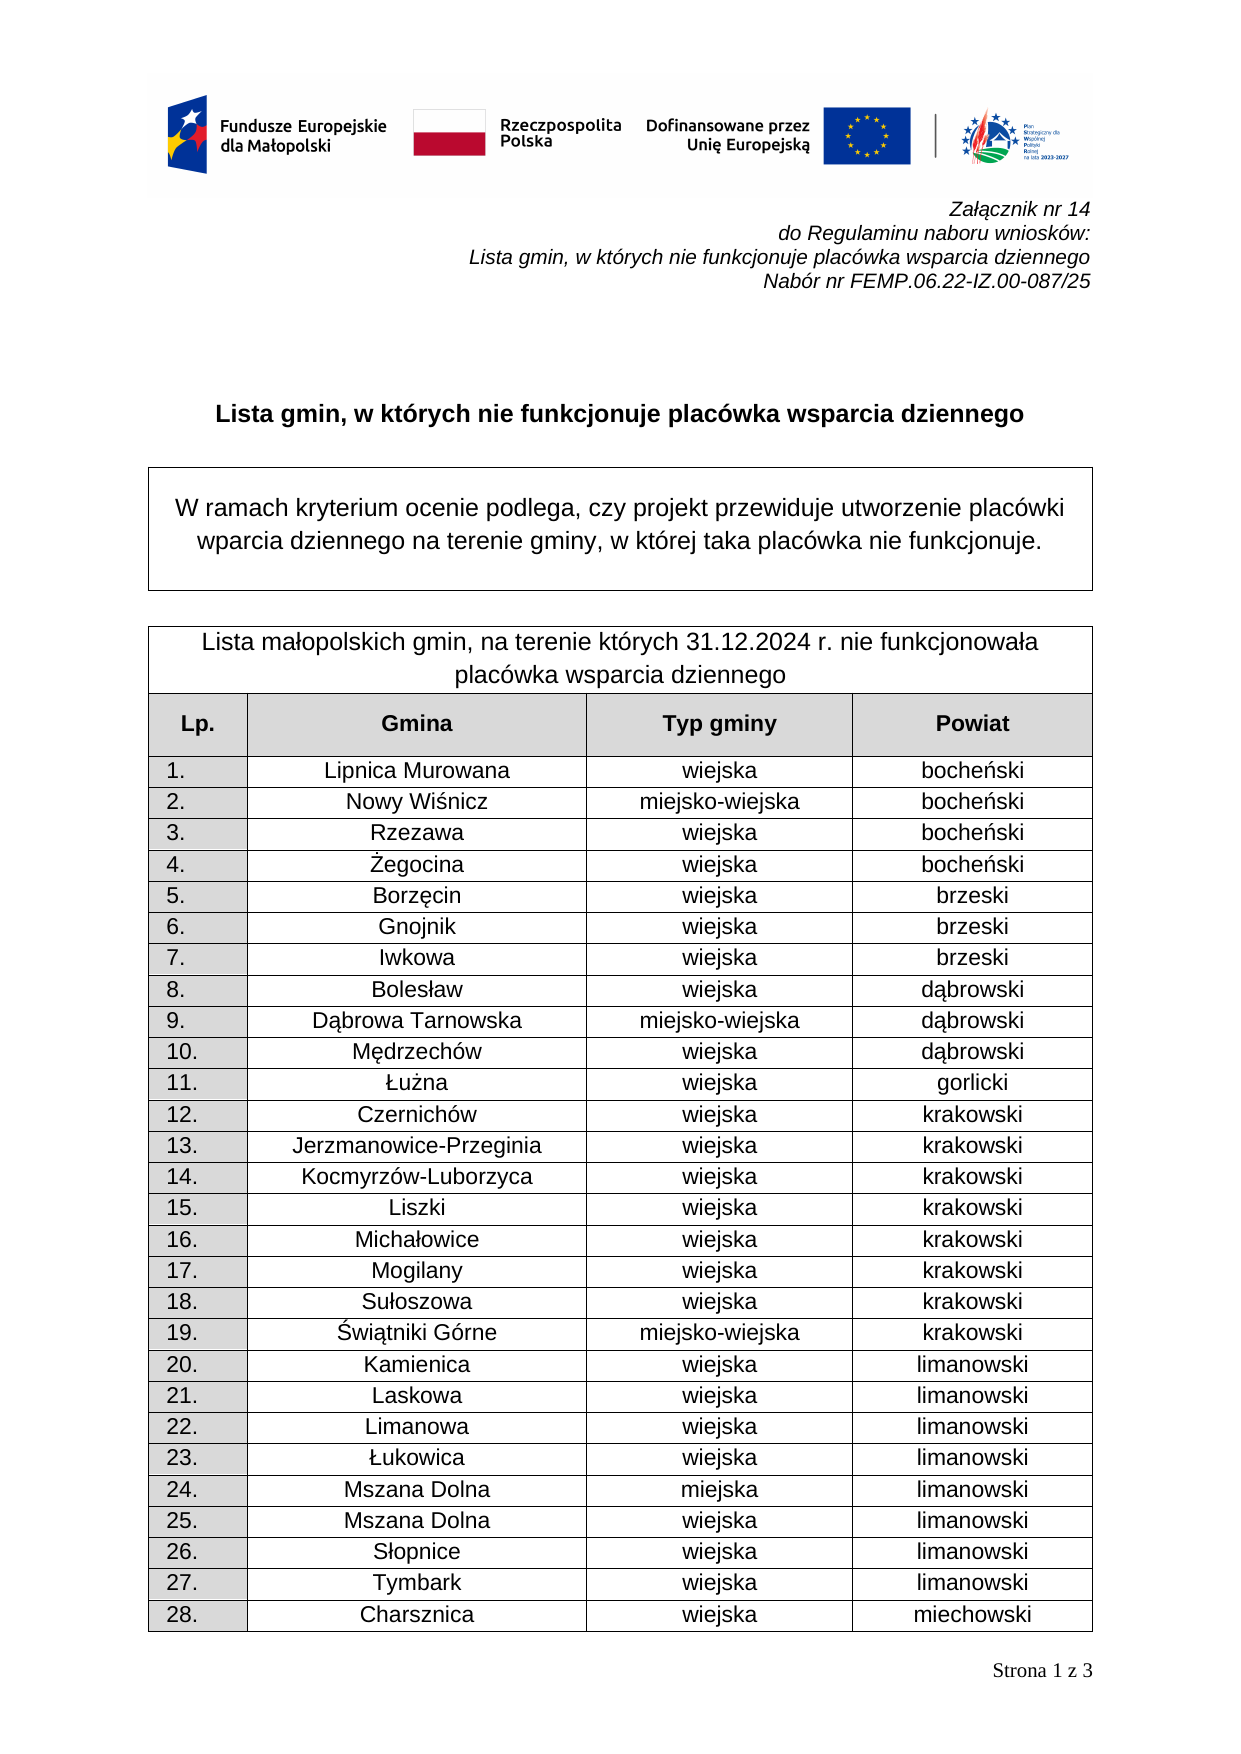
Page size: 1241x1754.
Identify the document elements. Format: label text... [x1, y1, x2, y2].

table_cell wiejska [587, 1538, 852, 1568]
table_cell Mszana Dolna [248, 1507, 586, 1537]
table_cell wiejska [587, 913, 852, 943]
table_cell gorlicki [853, 1069, 1092, 1099]
table_cell Borzęcin [248, 882, 586, 912]
table_cell krakowski [853, 1101, 1092, 1131]
table_cell [149, 851, 247, 881]
table_cell [149, 944, 247, 974]
table_cell Mędrzechów [248, 1038, 586, 1068]
table_cell wiejska [587, 1194, 852, 1224]
table_cell [149, 1382, 247, 1412]
table_cell brzeski [853, 882, 1092, 912]
table_cell [149, 788, 247, 818]
table_cell [149, 1413, 247, 1443]
table_cell wiejska [587, 1101, 852, 1131]
table_cell wiejska [587, 1226, 852, 1256]
table_cell krakowski [853, 1319, 1092, 1349]
table_cell Mszana Dolna [248, 1476, 586, 1506]
table_cell wiejska [587, 1038, 852, 1068]
table_cell Laskowa [248, 1382, 586, 1412]
table_cell [149, 1069, 247, 1099]
table_cell wiejska [587, 944, 852, 974]
table_cell Dąbrowa Tarnowska [248, 1007, 586, 1037]
table_cell Limanowa [248, 1413, 586, 1443]
table_cell Jerzmanowice-Przeginia [248, 1132, 586, 1162]
table_cell limanowski [853, 1351, 1092, 1381]
table_cell krakowski [853, 1257, 1092, 1287]
table_cell dąbrowski [853, 976, 1092, 1006]
table_cell [149, 1601, 247, 1631]
table_cell bocheński [853, 788, 1092, 818]
table_cell [149, 819, 247, 849]
table_cell Rzezawa [248, 819, 586, 849]
table_cell Czernichów [248, 1101, 586, 1131]
table_cell Michałowice [248, 1226, 586, 1256]
table_cell krakowski [853, 1194, 1092, 1224]
table_cell [149, 1444, 247, 1474]
table_cell wiejska [587, 1569, 852, 1599]
table_cell [149, 1351, 247, 1381]
table_cell [149, 1538, 247, 1568]
table_cell miejsko-wiejska [587, 1319, 852, 1349]
table_cell Kamienica [248, 1351, 586, 1381]
table_cell [149, 976, 247, 1006]
table_cell [149, 757, 247, 787]
table_cell Iwkowa [248, 944, 586, 974]
table_cell limanowski [853, 1569, 1092, 1599]
table_cell Powiat [853, 694, 1092, 756]
subtitle Lista gmin, w których nie funkcjonuje placówka wsparcia dziennego [148, 398, 1092, 427]
table_cell [149, 1163, 247, 1193]
table_cell wiejska [587, 1351, 852, 1381]
table_cell wiejska [587, 1163, 852, 1193]
table_cell bocheński [853, 819, 1092, 849]
table_cell wiejska [587, 882, 852, 912]
table_cell Gnojnik [248, 913, 586, 943]
table_cell brzeski [853, 913, 1092, 943]
table_cell [149, 1007, 247, 1037]
table_cell miejska [587, 1476, 852, 1506]
table_cell miejsko-wiejska [587, 788, 852, 818]
table_cell wiejska [587, 1288, 852, 1318]
table_cell wiejska [587, 1444, 852, 1474]
table_cell Świątniki Górne [248, 1319, 586, 1349]
table_cell Lp. [149, 694, 247, 756]
table_cell Typ gminy [587, 694, 852, 756]
table_cell [149, 1319, 247, 1349]
table_cell [149, 913, 247, 943]
table_cell [149, 1132, 247, 1162]
table_cell wiejska [587, 819, 852, 849]
table_cell [149, 1194, 247, 1224]
table_cell [149, 882, 247, 912]
table_cell wiejska [587, 1413, 852, 1443]
table_cell [149, 1038, 247, 1068]
table_cell Kocmyrzów-Luborzyca [248, 1163, 586, 1193]
table_cell wiejska [587, 851, 852, 881]
table_cell [149, 1476, 247, 1506]
table_cell [149, 1257, 247, 1287]
table_cell Tymbark [248, 1569, 586, 1599]
text Lista gmin, w których nie funkcjonuje placówka wsparcia dziennego Nabór nr FEMP.06.22-IZ.00-087/25 [148, 245, 1092, 293]
table_cell Łukowica [248, 1444, 586, 1474]
table_cell brzeski [853, 944, 1092, 974]
table_cell [149, 1507, 247, 1537]
table_cell krakowski [853, 1163, 1092, 1193]
table_cell limanowski [853, 1444, 1092, 1474]
table_cell Gmina [248, 694, 586, 756]
text Załącznik nr 14 do Regulaminu naboru wniosków: [148, 198, 1092, 245]
table_cell Charsznica [248, 1601, 586, 1631]
table_cell limanowski [853, 1476, 1092, 1506]
table_cell wiejska [587, 1382, 852, 1412]
table_cell limanowski [853, 1507, 1092, 1537]
picture [147, 73, 1093, 198]
table_cell Mogilany [248, 1257, 586, 1287]
table_cell Bolesław [248, 976, 586, 1006]
table_cell Żegocina [248, 851, 586, 881]
table_cell krakowski [853, 1288, 1092, 1318]
table_cell limanowski [853, 1382, 1092, 1412]
table_header W ramach kryterium ocenie podlega, czy projekt przewiduje utworzenie placówki wparcia dziennego na terenie gminy, w której taka placówka nie funkcjonuje. [149, 468, 1092, 590]
table_cell Sułoszowa [248, 1288, 586, 1318]
table_header Lista małopolskich gmin, na terenie których 31.12.2024 r. nie funkcjonowała placówka wsparcia dziennego [149, 627, 1092, 693]
table_cell wiejska [587, 1132, 852, 1162]
table_cell Nowy Wiśnicz [248, 788, 586, 818]
table_cell dąbrowski [853, 1038, 1092, 1068]
table_cell krakowski [853, 1132, 1092, 1162]
table_cell wiejska [587, 1069, 852, 1099]
table_cell Słopnice [248, 1538, 586, 1568]
table_cell wiejska [587, 1601, 852, 1631]
table_cell krakowski [853, 1226, 1092, 1256]
table_cell miechowski [853, 1601, 1092, 1631]
table_cell miejsko-wiejska [587, 1007, 852, 1037]
table_cell limanowski [853, 1538, 1092, 1568]
table_cell Liszki [248, 1194, 586, 1224]
table_cell [149, 1288, 247, 1318]
table_cell wiejska [587, 976, 852, 1006]
table_cell wiejska [587, 757, 852, 787]
table_cell [149, 1569, 247, 1599]
table_cell bocheński [853, 851, 1092, 881]
table_cell wiejska [587, 1507, 852, 1537]
table_cell bocheński [853, 757, 1092, 787]
table_cell [149, 1101, 247, 1131]
table_cell wiejska [587, 1257, 852, 1287]
table_cell [149, 1226, 247, 1256]
table_cell limanowski [853, 1413, 1092, 1443]
table_cell Łużna [248, 1069, 586, 1099]
table_cell Lipnica Murowana [248, 757, 586, 787]
table_cell dąbrowski [853, 1007, 1092, 1037]
